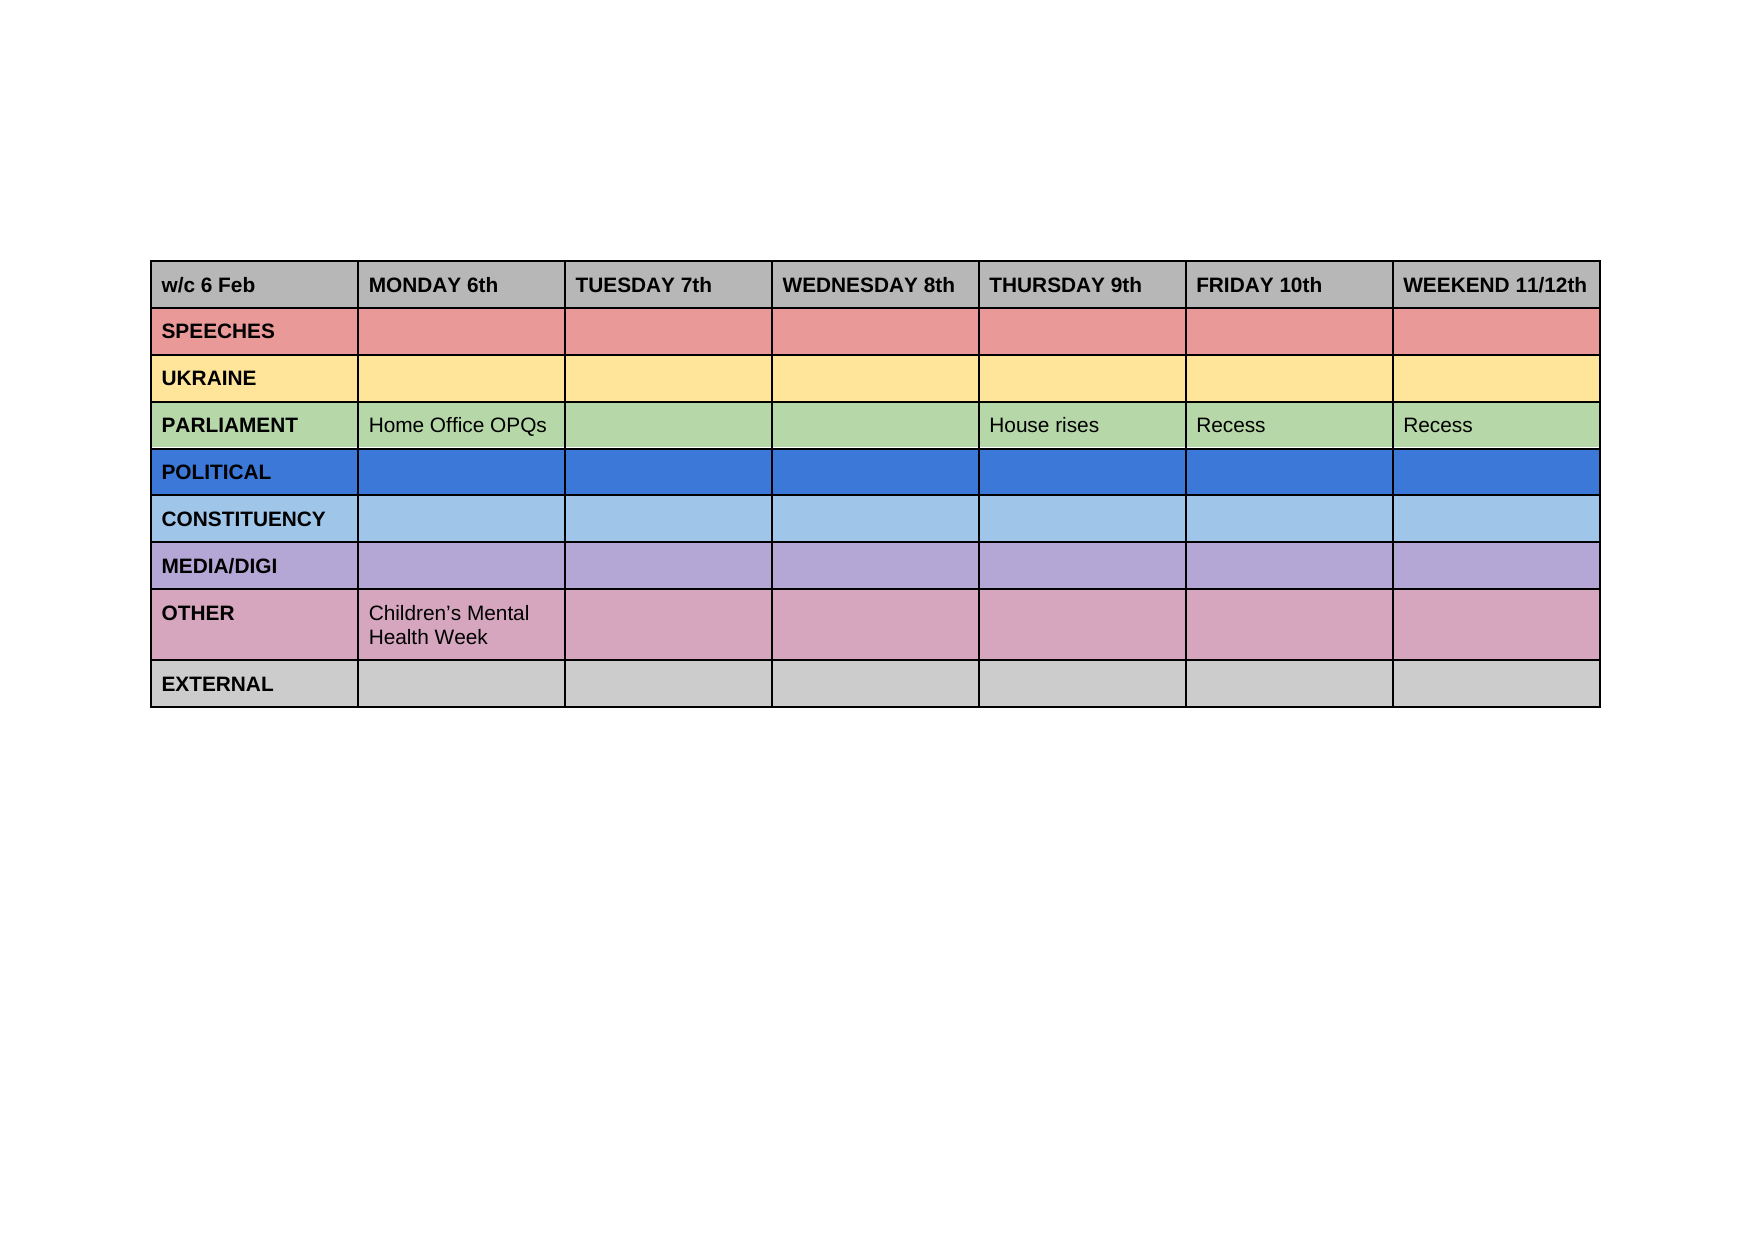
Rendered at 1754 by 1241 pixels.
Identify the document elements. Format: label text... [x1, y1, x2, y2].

table_cell [1187, 450, 1392, 494]
table_cell [359, 309, 564, 354]
table_cell CONSTITUENCY [152, 496, 357, 541]
table_cell [359, 496, 564, 541]
table_cell [566, 450, 771, 494]
table_cell [1394, 496, 1599, 541]
table_cell [1187, 661, 1392, 706]
table_cell [1394, 543, 1599, 588]
table_cell [773, 543, 978, 588]
table_cell MEDIA/DIGI [152, 543, 357, 588]
table_cell [1187, 309, 1392, 354]
table_cell POLITICAL [152, 450, 357, 494]
table_cell [980, 450, 1185, 494]
table_cell [359, 356, 564, 401]
table_cell [980, 309, 1185, 354]
table_cell Recess [1187, 403, 1392, 447]
table_cell EXTERNAL [152, 661, 357, 706]
table_cell [773, 403, 978, 447]
table_cell [1394, 590, 1599, 659]
table_cell [566, 356, 771, 401]
table_header WEDNESDAY 8th [773, 262, 978, 307]
table_cell PARLIAMENT [152, 403, 357, 447]
table_cell UKRAINE [152, 356, 357, 401]
table_cell [1187, 496, 1392, 541]
table_cell [773, 496, 978, 541]
table_cell [980, 661, 1185, 706]
table_cell SPEECHES [152, 309, 357, 354]
table_header TUESDAY 7th [566, 262, 771, 307]
table_cell [1394, 661, 1599, 706]
table_cell [980, 356, 1185, 401]
table_cell [566, 496, 771, 541]
table_cell [980, 590, 1185, 659]
table_cell [980, 543, 1185, 588]
table_cell [980, 496, 1185, 541]
table_header THURSDAY 9th [980, 262, 1185, 307]
table_cell [1394, 450, 1599, 494]
table_cell [773, 661, 978, 706]
table_cell [773, 590, 978, 659]
table_header FRIDAY 10th [1187, 262, 1392, 307]
table_cell [566, 309, 771, 354]
table_cell [566, 590, 771, 659]
table_cell Children’s Mental Health Week [359, 590, 564, 659]
table_cell [1187, 590, 1392, 659]
table_cell [773, 309, 978, 354]
table_cell [1394, 356, 1599, 401]
table_cell [359, 543, 564, 588]
table_cell Home Office OPQs [359, 403, 564, 447]
table_cell [1187, 543, 1392, 588]
table_header w/c 6 Feb [152, 262, 357, 307]
table_cell [773, 450, 978, 494]
table_cell House rises [980, 403, 1185, 447]
table_cell [773, 356, 978, 401]
table_cell OTHER [152, 590, 357, 659]
table_cell [566, 661, 771, 706]
table_cell Recess [1394, 403, 1599, 447]
table_cell [566, 403, 771, 447]
table_cell [1187, 356, 1392, 401]
table_cell [359, 450, 564, 494]
table_cell [359, 661, 564, 706]
table_header WEEKEND 11/12th [1394, 262, 1599, 307]
table_header MONDAY 6th [359, 262, 564, 307]
table_cell [566, 543, 771, 588]
table_cell [1394, 309, 1599, 354]
